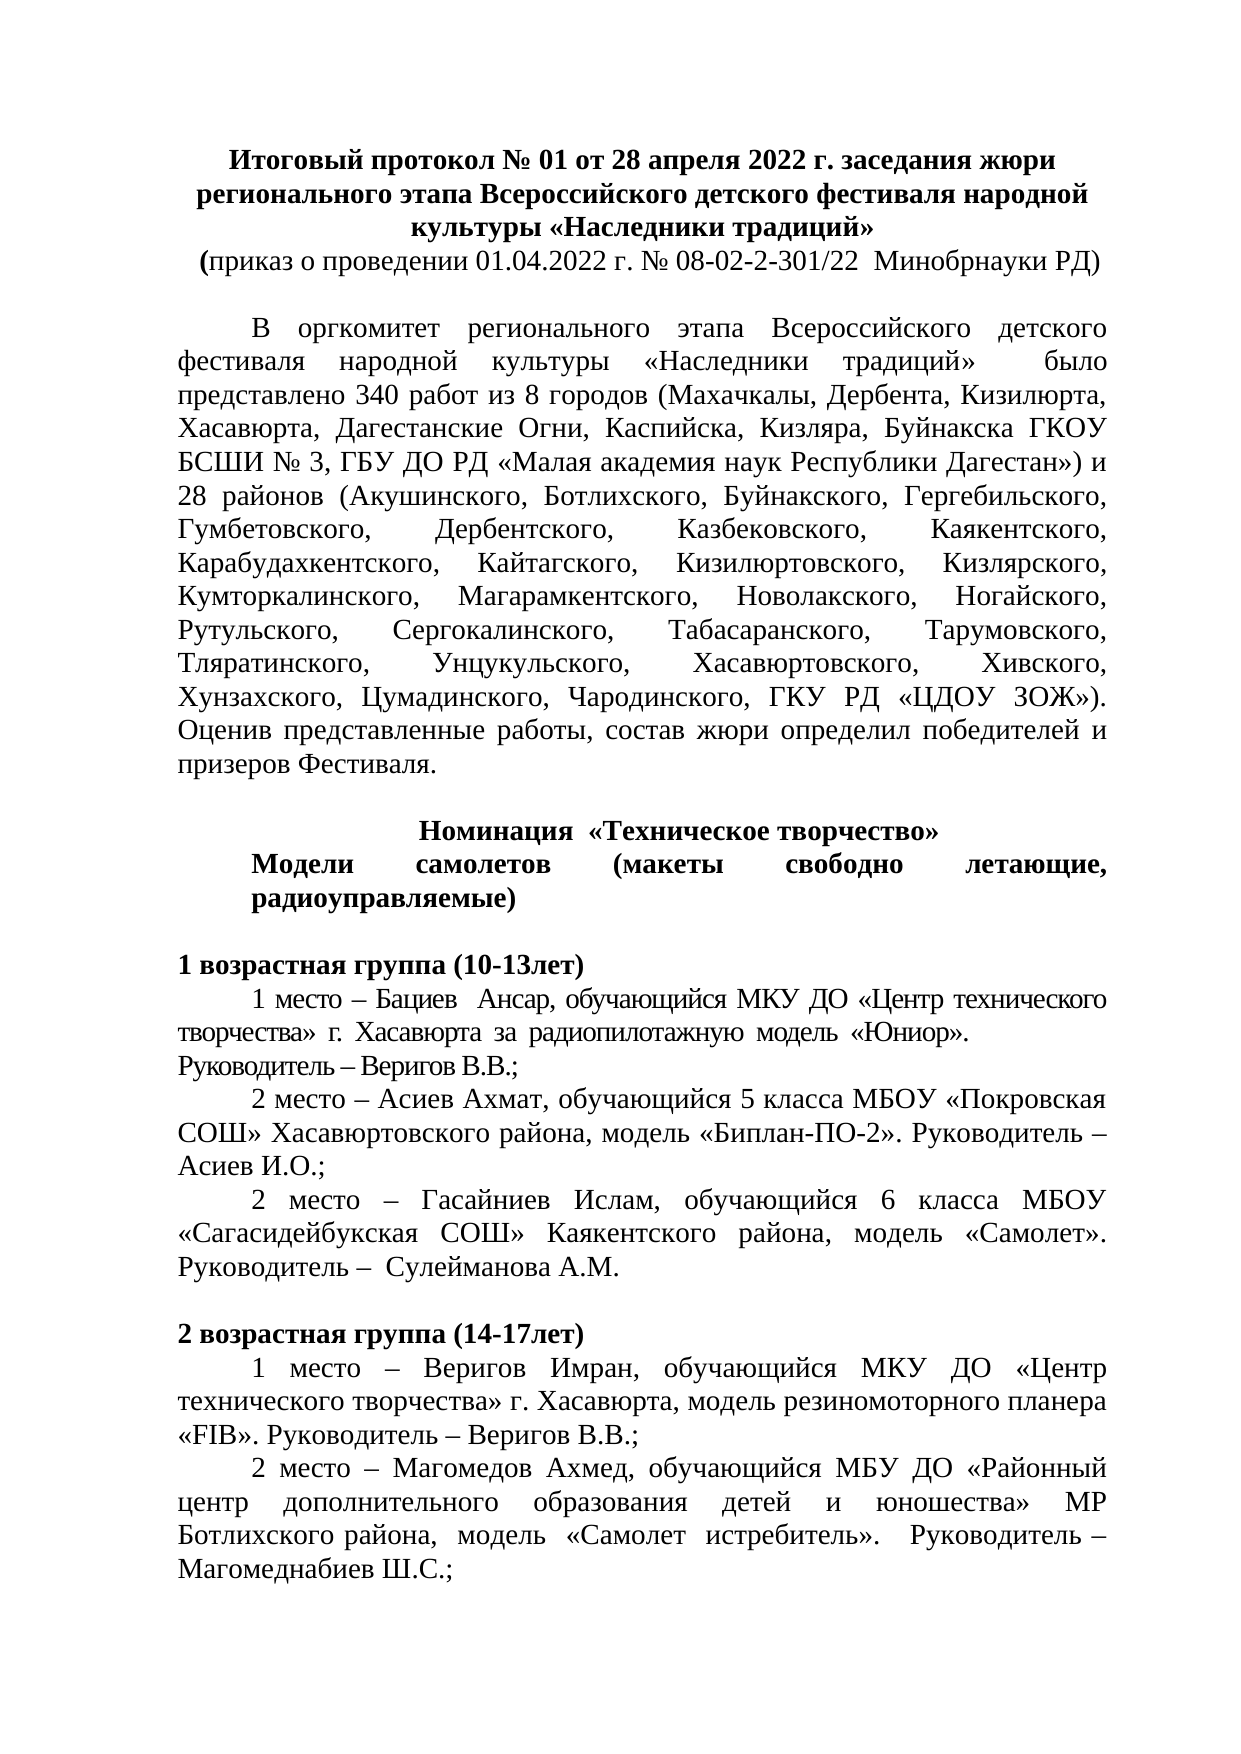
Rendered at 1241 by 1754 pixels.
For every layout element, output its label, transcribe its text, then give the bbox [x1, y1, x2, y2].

text Итоговый протокол № 01 от 28 апреля 2022 г. заседания жюри [177, 142, 1107, 176]
text Модели самолетов (макеты свободно летающие, радиоуправляемые) [251, 847, 1107, 914]
text В оргкомитет регионального этапа Всероссийского детского фестиваля народной культуры «Наследники традиций» было представлено 340 работ из 8 городов (Махачкалы, Дербента, Кизилюрта, Хасавюрта, Дагестанские Огни, Каспийска, Кизляра, Буйнакска ГКОУ БСШИ № 3, ГБУ ДО РД «Малая академия наук Республики Дагестан») и 28 районов (Акушинского, Ботлихского, Буйнакского, Гергебильского, Гумбетовского, Дербентского, Казбековского, Каякентского, Карабудахкентского, Кайтагского, Кизилюртовского, Кизлярского, Кумторкалинского, Магарамкентского, Новолакского, Ногайского, Рутульского, Сергокалинского, Табасаранского, Тарумовского, Тляратинского, Унцукульского, Хасавюртовского, Хивского, Хунзахского, Цумадинского, Чародинского, ГКУ РД «ЦДОУ ЗОЖ»). Оценив представленные работы, состав жюри определил победителей и призеров Фестиваля. [177, 310, 1107, 779]
text регионального этапа Всероссийского детского фестиваля народной культуры «Наследники традиций» [177, 176, 1107, 243]
title 1 место – Бациев Ансар, обучающийся МКУ ДО «Центр технического творчества» г. Хасавюрта за радиопилотажную модель «Юниор». [177, 981, 1107, 1048]
text 2 место – Магомедов Ахмед, обучающийся МБУ ДО «Районный центр дополнительного образования детей и юношества» МР Ботлихского района, модель «Самолет истребитель». Руководитель – Магомеднабиев Ш.С.; [177, 1450, 1107, 1584]
text (приказ о проведении 01.04.2022 г. № 08-02-2-301/22 Минобрнауки РД) [177, 243, 1107, 276]
text Номинация «Техническое творчество» [177, 813, 1107, 847]
text 1 возрастная группа (10-13лет) [177, 947, 1107, 981]
text 2 возрастная группа (14-17лет) [177, 1316, 1107, 1350]
title Руководитель – Веригов В.В.; [177, 1048, 1107, 1081]
text 2 место – Гасайниев Ислам, обучающийся 6 класса МБОУ «Сагасидейбукская СОШ» Каякентского района, модель «Самолет». Руководитель – Сулейманова А.М. [177, 1182, 1107, 1283]
text 2 место – Асиев Ахмат, обучающийся 5 класса МБОУ «Покровская СОШ» Хасавюртовского района, модель «Биплан-ПО-2». Руководитель – Асиев И.О.; [177, 1081, 1107, 1182]
text 1 место – Веригов Имран, обучающийся МКУ ДО «Центр технического творчества» г. Хасавюрта, модель резиномоторного планера «FIB». Руководитель – Веригов В.В.; [177, 1350, 1107, 1450]
